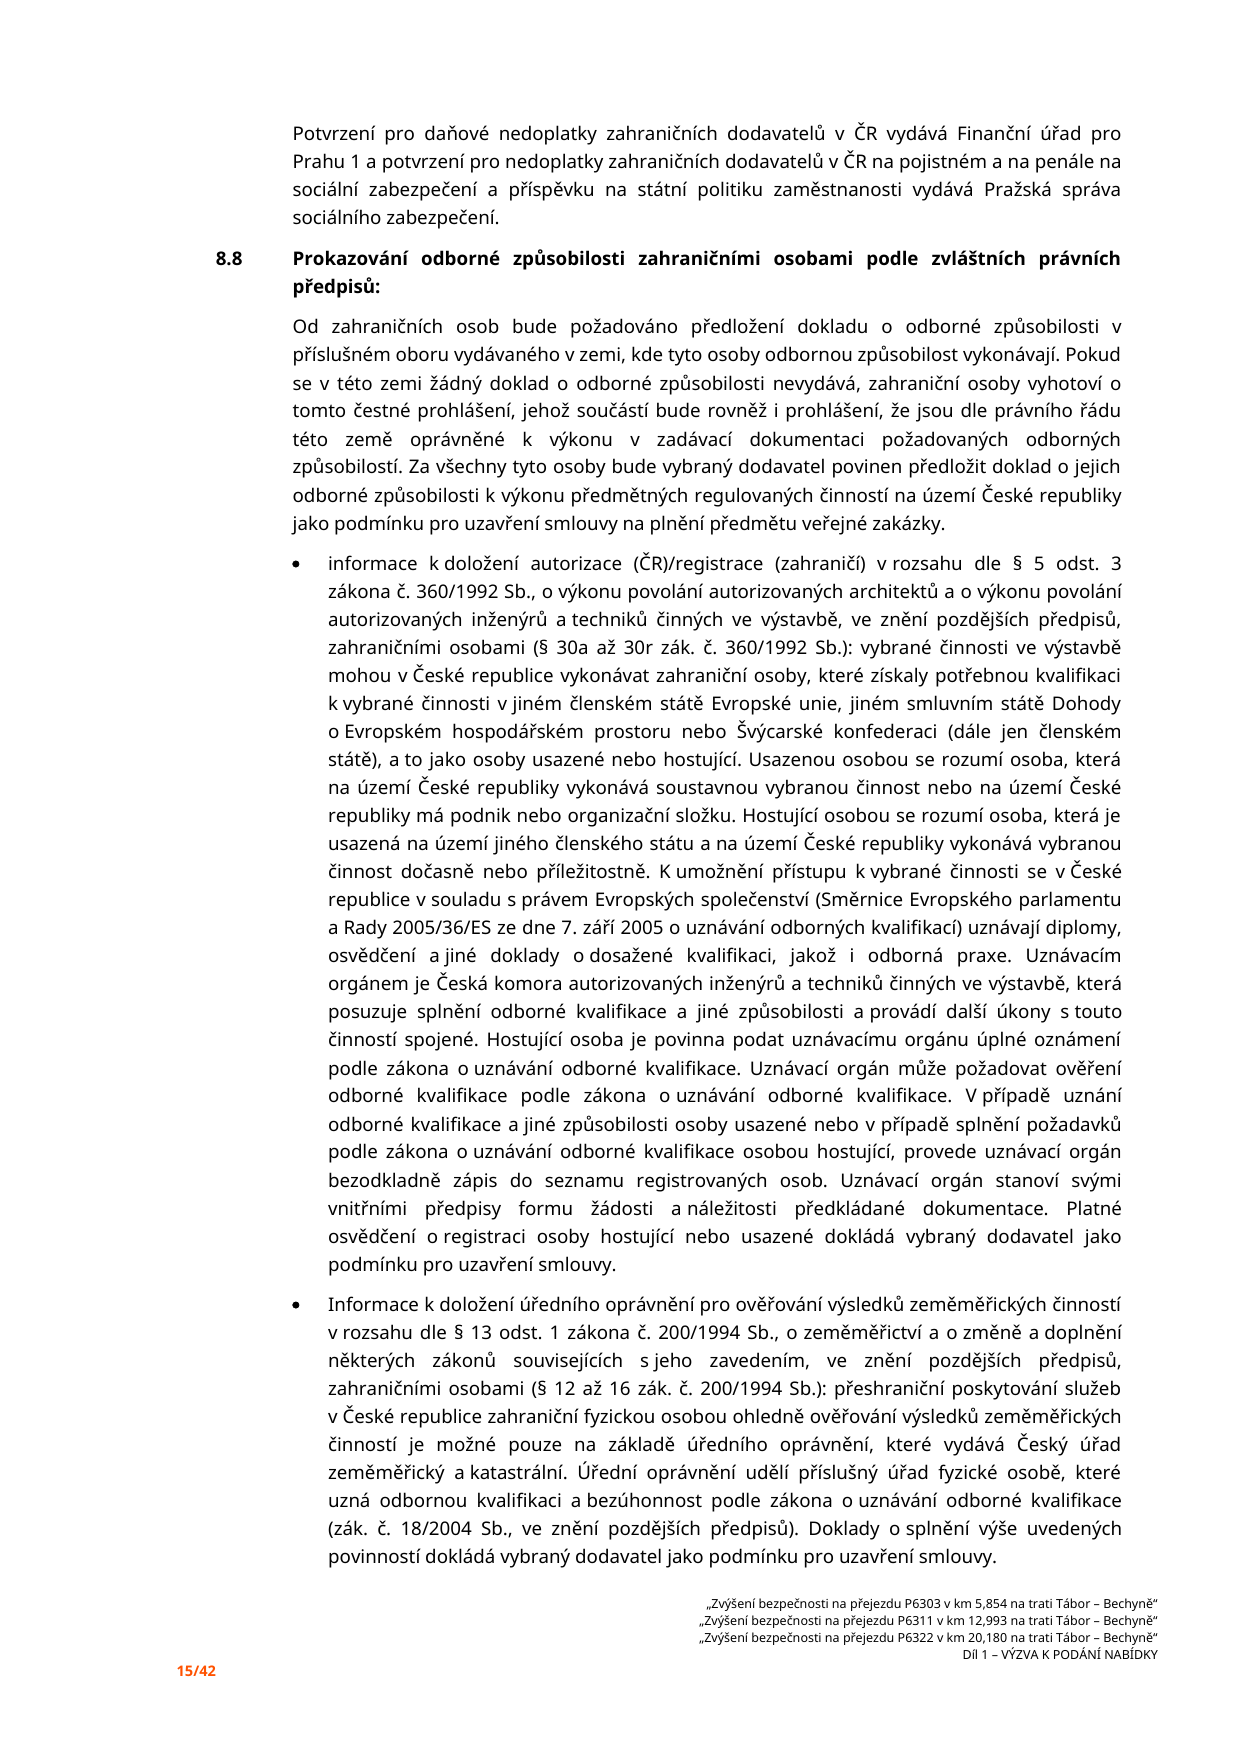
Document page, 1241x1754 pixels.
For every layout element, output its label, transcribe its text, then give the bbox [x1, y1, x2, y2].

text informace k doložení autorizace (ČR)/registrace (zahraničí) v rozsahu dle § 5 odst. 3 zákona č. 360/1992 Sb., o výkonu povolání autorizovaných architektů a o výkonu povolání autorizovaných inženýrů a techniků činných ve výstavbě, ve znění pozdějších předpisů, zahraničními osobami (§ 30a až 30r zák. č. 360/1992 Sb.): vybrané činnosti ve výstavbě mohou v České republice vykonávat zahraniční osoby, které získaly potřebnou kvalifikaci k vybrané činnosti v jiném členském státě Evropské unie, jiném smluvním státě Dohody o Evropském hospodářském prostoru nebo Švýcarské konfederaci (dále jen členském státě), a to jako osoby usazené nebo hostující. Usazenou osobou se rozumí osoba, která na území České republiky vykonává soustavnou vybranou činnost nebo na území České republiky má podnik nebo organizační složku. Hostující osobou se rozumí osoba, která je usazená na území jiného členského státu a na území České republiky vykonává vybranou činnost dočasně nebo příležitostně. K umožnění přístupu k vybrané činnosti se v České republice v souladu s právem Evropských společenství (Směrnice Evropského parlamentu a Rady 2005/36/ES ze dne 7. září 2005 o uznávání odborných kvalifikací) uznávají diplomy, osvědčení a jiné doklady o dosažené kvalifikaci, jakož i odborná praxe. Uznávacím orgánem je Česká komora autorizovaných inženýrů a techniků činných ve výstavbě, která posuzuje splnění odborné kvalifikace a jiné způsobilosti a provádí další úkony s touto činností spojené. Hostující osoba je povinna podat uznávacímu orgánu úplné oznámení podle zákona o uznávání odborné kvalifikace. Uznávací orgán může požadovat ověření odborné kvalifikace podle zákona o uznávání odborné kvalifikace. V případě uznání odborné kvalifikace a jiné způsobilosti osoby usazené nebo v případě splnění požadavků podle zákona o uznávání odborné kvalifikace osobou hostující, provede uznávací orgán bezodkladně zápis do seznamu registrovaných osob. Uznávací orgán stanoví svými vnitřními předpisy formu žádosti a náležitosti předkládané dokumentace. Platné osvědčení o registraci osoby hostující nebo usazené dokládá vybraný dodavatel jako podmínku pro uzavření smlouvy. [292, 550, 1122, 1276]
text Informace k doložení úředního oprávnění pro ověřování výsledků zeměměřických činností v rozsahu dle § 13 odst. 1 zákona č. 200/1994 Sb., o zeměměřictví a o změně a doplnění některých zákonů souvisejících s jeho zavedením, ve znění pozdějších předpisů, zahraničními osobami (§ 12 až 16 zák. č. 200/1994 Sb.): přeshraniční poskytování služeb v České republice zahraniční fyzickou osobou ohledně ověřování výsledků zeměměřických činností je možné pouze na základě úředního oprávnění, které vydává Český úřad zeměměřický a katastrální. Úřední oprávnění udělí příslušný úřad fyzické osobě, které uzná odbornou kvalifikaci a bezúhonnost podle zákona o uznávání odborné kvalifikace (zák. č. 18/2004 Sb., ve znění pozdějších předpisů). Doklady o splnění výše uvedených povinností dokládá vybraný dodavatel jako podmínku pro uzavření smlouvy. [292, 1291, 1122, 1569]
text Potvrzení pro daňové nedoplatky zahraničních dodavatelů v ČR vydává Finanční úřad pro Prahu 1 a potvrzení pro nedoplatky zahraničních dodavatelů v ČR na pojistném a na penále na sociální zabezpečení a příspěvku na státní politiku zaměstnanosti vydává Pražská správa sociálního zabezpečení. [292, 121, 1122, 230]
text Prokazování odborné způsobilosti zahraničními osobami podle zvláštních právních předpisů: [216, 245, 1122, 299]
text Od zahraničních osob bude požadováno předložení dokladu o odborné způsobilosti v příslušném oboru vydávaného v zemi, kde tyto osoby odbornou způsobilost vykonávají. Pokud se v této zemi žádný doklad o odborné způsobilosti nevydává, zahraniční osoby vyhotoví o tomto čestné prohlášení, jehož součástí bude rovněž i prohlášení, že jsou dle právního řádu této země oprávněné k výkonu v zadávací dokumentaci požadovaných odborných způsobilostí. Za všechny tyto osoby bude vybraný dodavatel povinen předložit doklad o jejich odborné způsobilosti k výkonu předmětných regulovaných činností na území České republiky jako podmínku pro uzavření smlouvy na plnění předmětu veřejné zakázky. [292, 314, 1122, 535]
